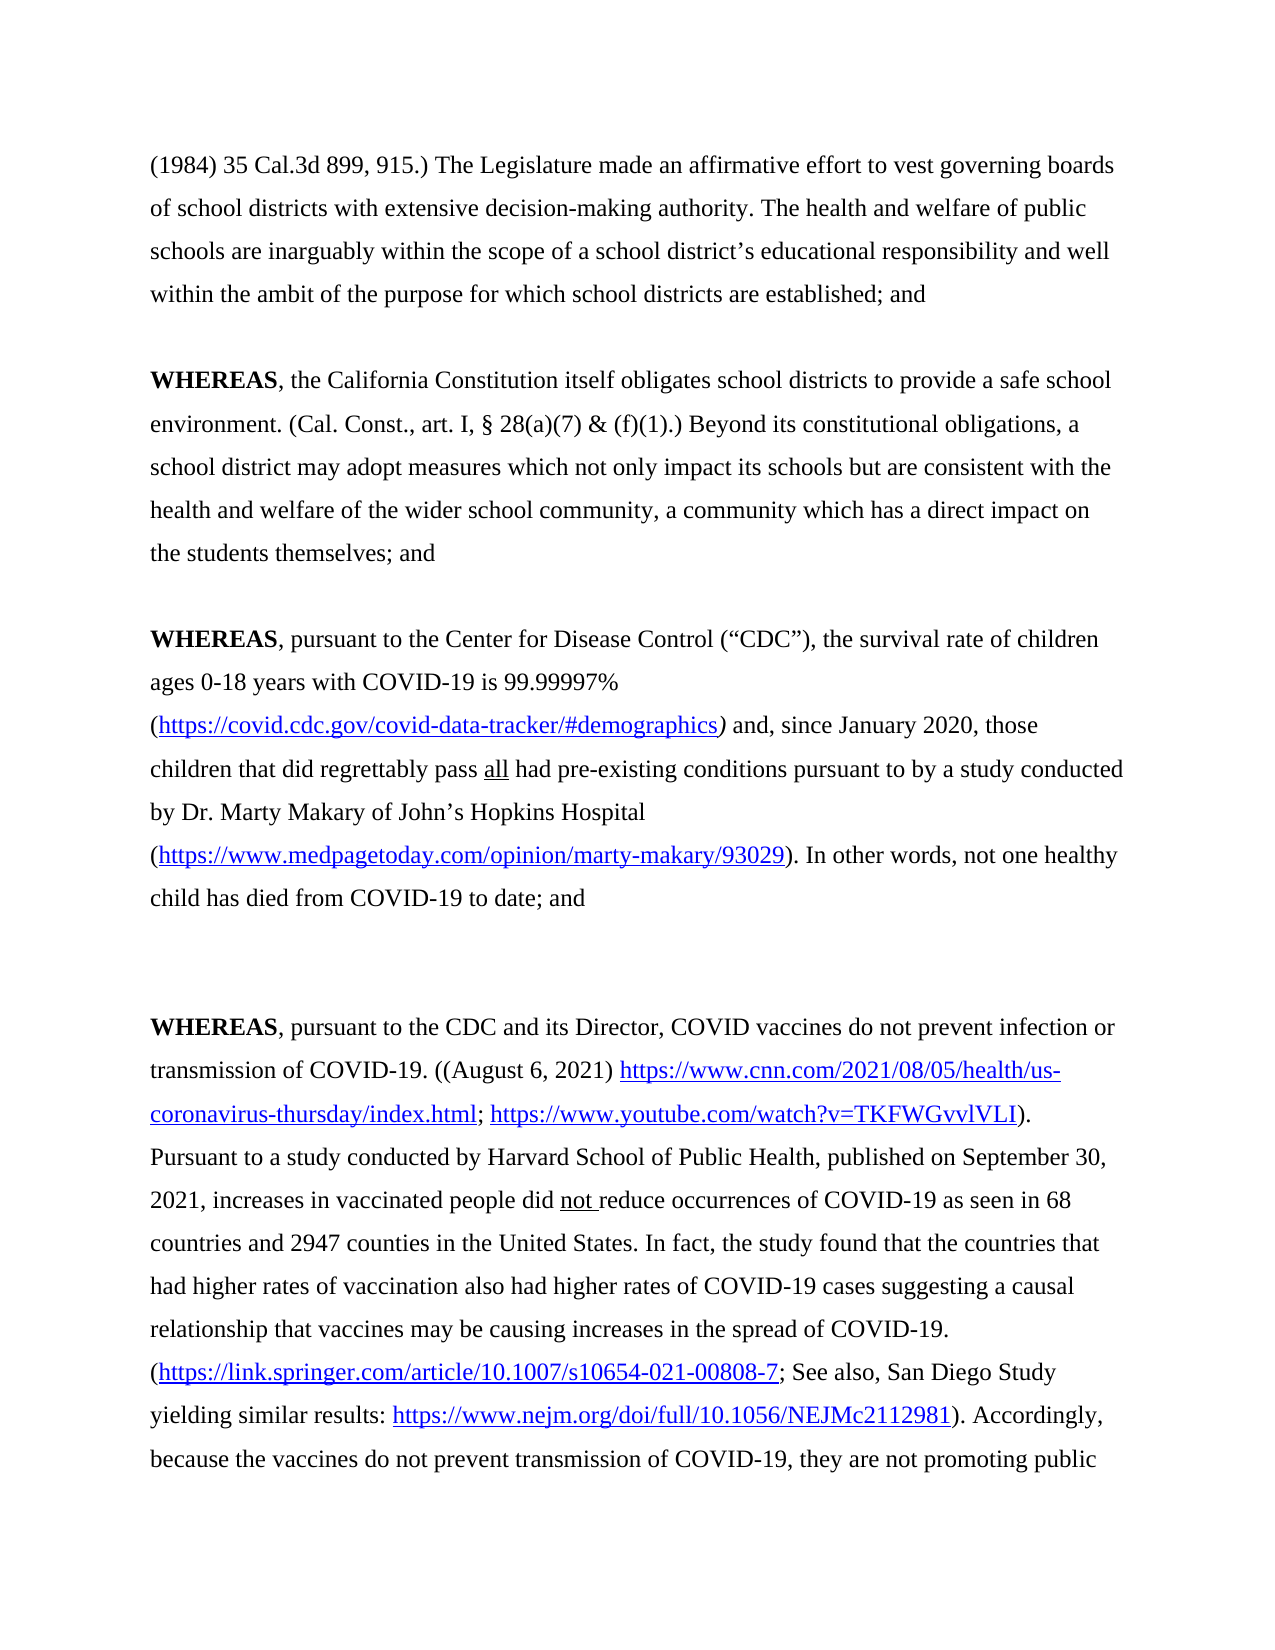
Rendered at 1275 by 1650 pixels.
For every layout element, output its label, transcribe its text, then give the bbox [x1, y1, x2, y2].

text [150, 150, 1125, 308]
text WHEREAS, pursuant to the Center for Disease Control (“CDC”), the survival rate of children ages 0-18 years with COVID-19 is 99.99997% (https://covid.cdc.gov/covid-data-tracker/#demographics) and, since January 2020, those children that did regrettably pass all had pre-existing conditions pursuant to by a study conducted by Dr. Marty Makary of John’s Hopkins Hospital (https://www.medpagetoday.com/opinion/marty-makary/93029). In other words, not one healthy child has died from COVID-19 to date; and [150, 624, 1125, 998]
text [150, 1012, 1125, 1472]
text WHEREAS, the California Constitution itself obligates school districts to provide a safe school environment. (Cal. Const., art. I, § 28(a)(7) & (f)(1).) Beyond its constitutional obligations, a school district may adopt measures which not only impact its schools but are consistent with the health and welfare of the wider school community, a community which has a direct impact on the students themselves; and [150, 366, 1125, 610]
